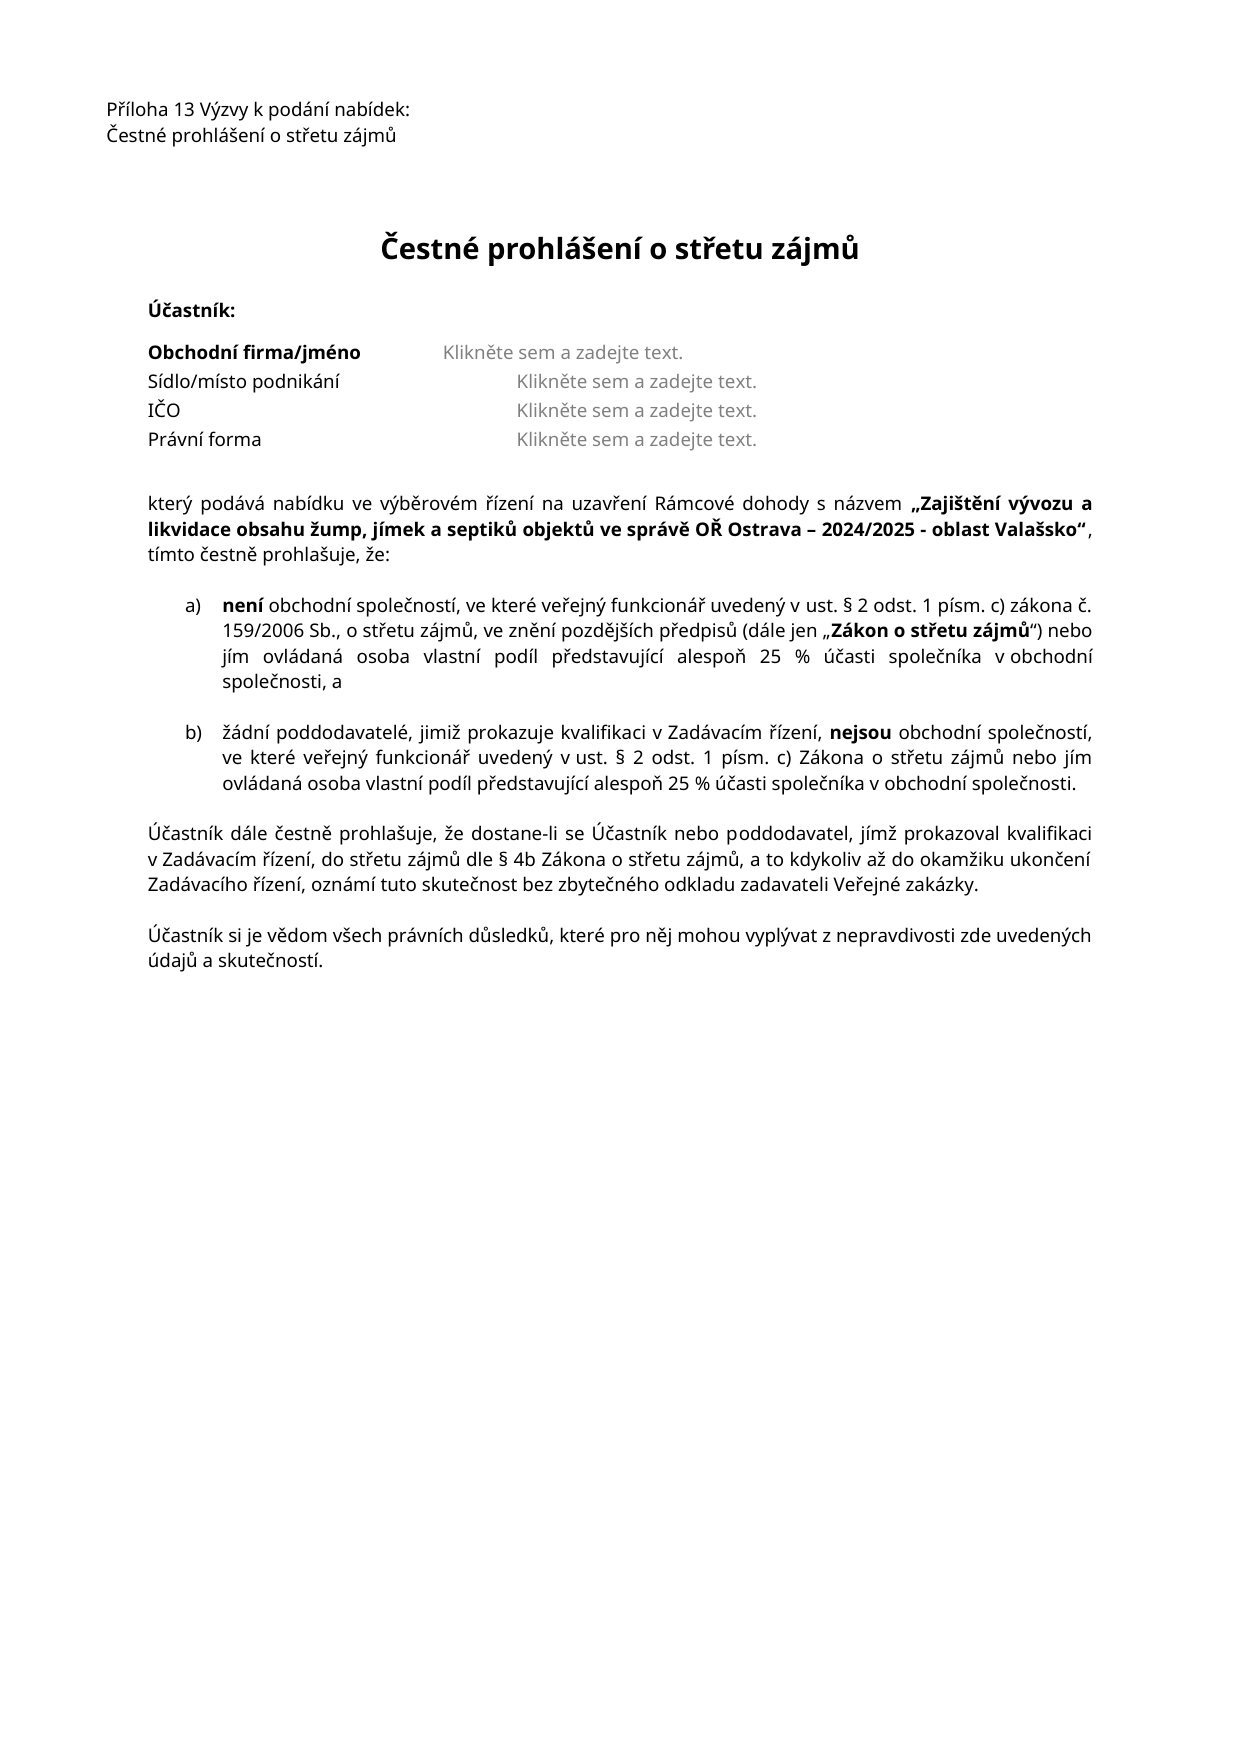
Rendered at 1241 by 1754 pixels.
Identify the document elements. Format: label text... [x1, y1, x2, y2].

text Sídlo/místo podnikání [148, 365, 1093, 394]
text Účastník dále čestně prohlašuje, že dostane-li se Účastník nebo poddodavatel, jímž prokazoval kvalifikaci v Zadávacím řízení, do střetu zájmů dle § 4b Zákona o střetu zájmů, a to kdykoliv až do okamžiku ukončení Zadávacího řízení, oznámí tuto skutečnost bez zbytečného odkladu zadavateli Veřejné zakázky. [148, 821, 1093, 897]
list není obchodní společností, ve které veřejný funkcionář uvedený v ust. § 2 odst. 1 písm. c) zákona č. 159/2006 Sb., o střetu zájmů, ve znění pozdějších předpisů (dále jen „Zákon o střetu zájmů“) nebo jím ovládaná osoba vlastní podíl představující alespoň 25 % účasti společníka v obchodní společnosti, a [185, 592, 1093, 694]
text Obchodní firma/jméno [148, 336, 1093, 365]
text Právní forma [148, 423, 1093, 452]
text Účastník si je vědom všech právních důsledků, které pro něj mohou vyplývat z nepravdivosti zde uvedených údajů a skutečností. [148, 922, 1093, 973]
text IČO [148, 394, 1093, 423]
title Čestné prohlášení o střetu zájmů [148, 228, 1093, 268]
text který podává nabídku ve výběrovém řízení na uzavření Rámcové dohody s názvem „Zajištění vývozu a likvidace obsahu žump, jímek a septiků objektů ve správě OŘ Ostrava – 2024/2025 - oblast Valašsko“, tímto čestně prohlašuje, že: [148, 490, 1093, 567]
list žádní poddodavatelé, jimiž prokazuje kvalifikaci v Zadávacím řízení, nejsou obchodní společností, ve které veřejný funkcionář uvedený v ust. § 2 odst. 1 písm. c) Zákona o střetu zájmů nebo jím ovládaná osoba vlastní podíl představující alespoň 25 % účasti společníka v obchodní společnosti. [185, 719, 1093, 796]
text Účastník: [148, 293, 1093, 324]
